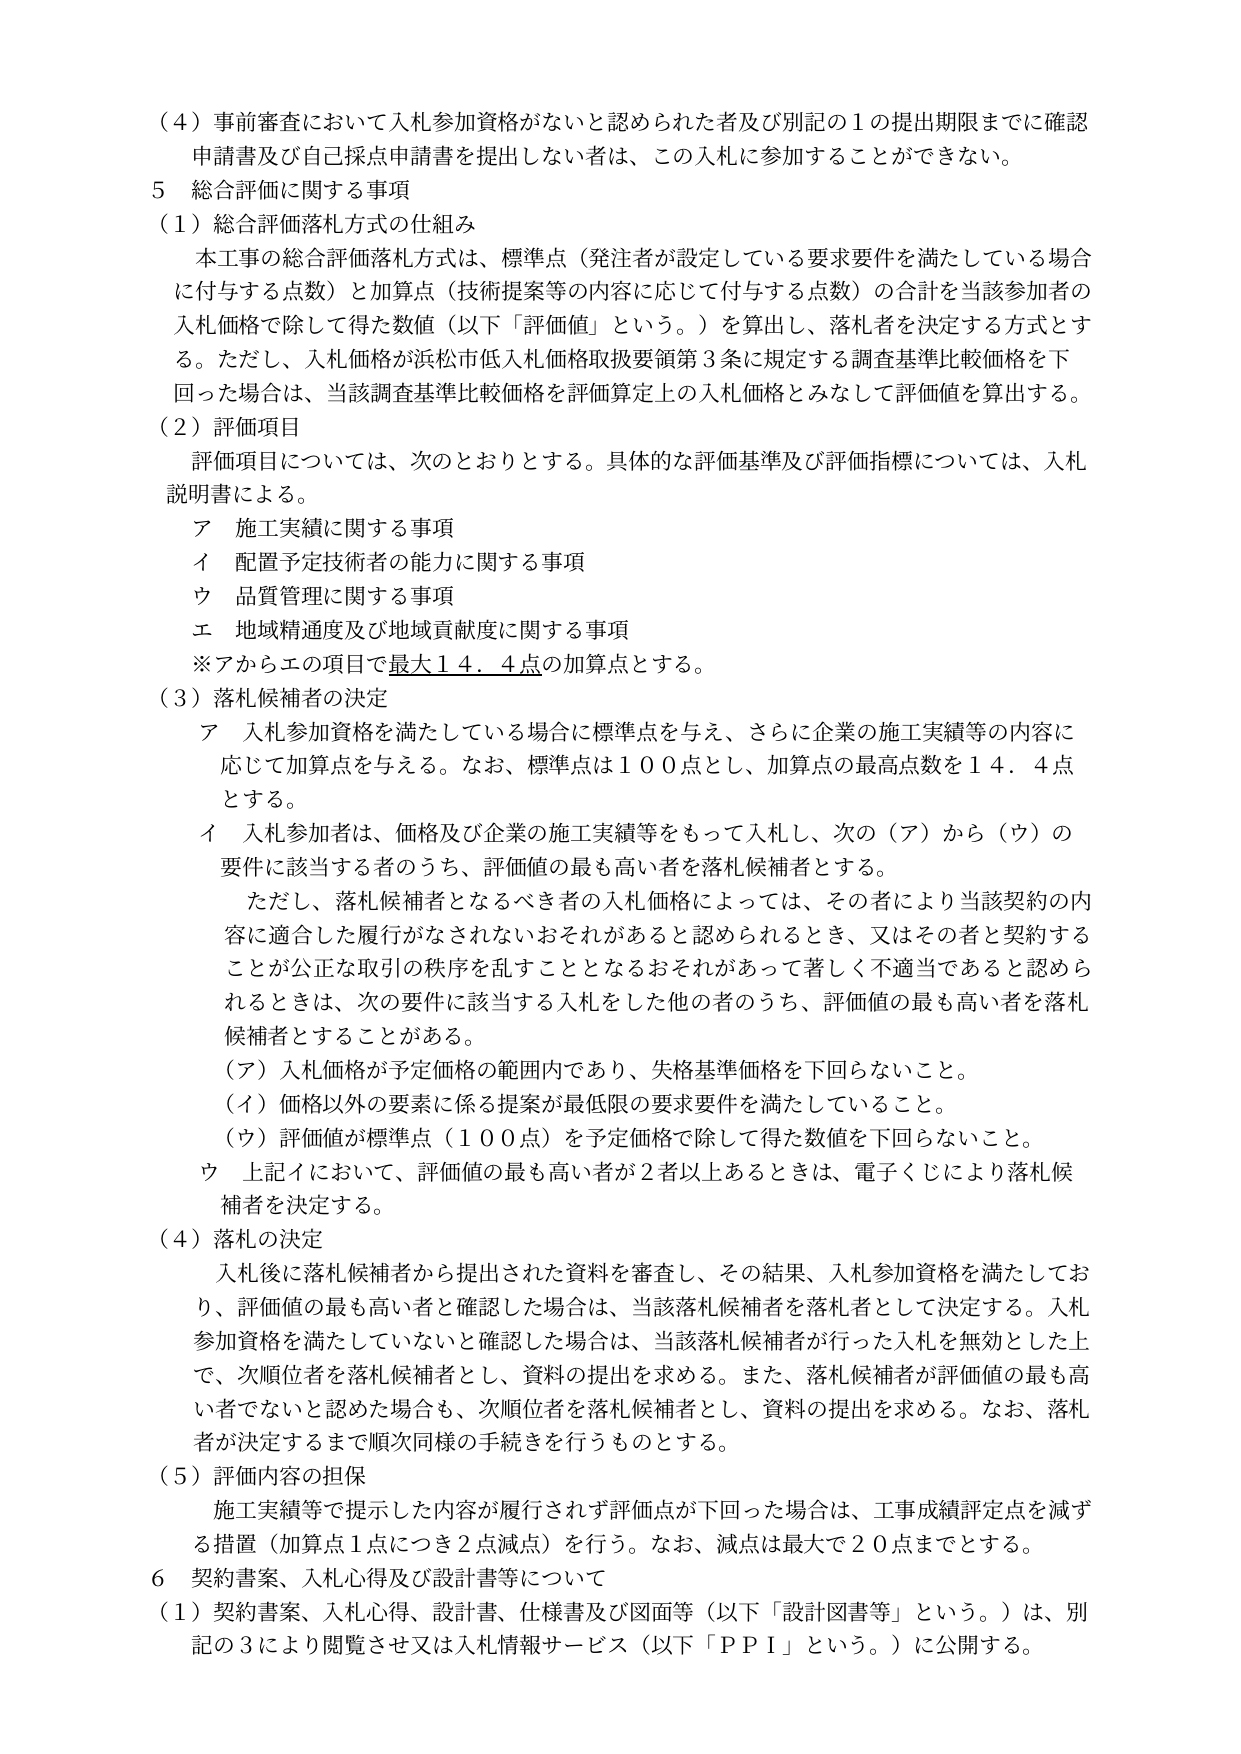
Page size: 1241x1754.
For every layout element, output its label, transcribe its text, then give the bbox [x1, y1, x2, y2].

text （ウ）評価値が標準点（１００点）を予定価格で除して得た数値を下回らないこと。 [148, 1120, 1092, 1154]
text （イ）価格以外の要素に係る提案が最低限の要求要件を満たしていること。 [148, 1086, 1092, 1120]
text 入札後に落札候補者から提出された資料を審査し、その結果、入札参加資格を満たしており、評価値の最も高い者と確認した場合は、当該落札候補者を落札者として決定する。入札参加資格を満たしていないと確認した場合は、当該落札候補者が行った入札を無効とした上で、次順位者を落札候補者とし、資料の提出を求める。また、落札候補者が評価値の最も高い者でないと認めた場合も、次順位者を落札候補者とし、資料の提出を求める。なお、落札者が決定するまで順次同様の手続きを行うものとする。 [194, 1255, 1092, 1458]
text 評価項目については、次のとおりとする。具体的な評価基準及び評価指標については、入札説明書による。 [148, 443, 1092, 510]
text ※アからエの項目で最大１４．４点の加算点とする。 [148, 646, 1092, 680]
text ６ 契約書案、入札心得及び設計書等について [148, 1560, 1092, 1594]
text （４）事前審査において入札参加資格がないと認められた者及び別記の１の提出期限までに確認申請書及び自己採点申請書を提出しない者は、この入札に参加することができない。 [148, 104, 1092, 172]
text イ 配置予定技術者の能力に関する事項 [148, 544, 1092, 578]
text イ 入札参加者は、価格及び企業の施工実績等をもって入札し、次の（ア）から（ウ）の要件に該当する者のうち、評価値の最も高い者を落札候補者とする。 [198, 815, 1092, 883]
text （１）総合評価落札方式の仕組み [148, 206, 1092, 239]
text （２）評価項目 [148, 409, 1092, 443]
text 施工実績等で提示した内容が履行されず評価点が下回った場合は、工事成績評定点を減ずる措置（加算点１点につき２点減点）を行う。なお、減点は最大で２０点までとする。 [192, 1492, 1092, 1560]
text ア 施工実績に関する事項 [148, 510, 1092, 544]
text （５）評価内容の担保 [148, 1458, 1092, 1492]
text ウ 品質管理に関する事項 [148, 578, 1092, 612]
text ５ 総合評価に関する事項 [148, 172, 1092, 206]
text エ 地域精通度及び地域貢献度に関する事項 [148, 612, 1092, 646]
text （ア）入札価格が予定価格の範囲内であり、失格基準価格を下回らないこと。 [148, 1052, 1092, 1086]
text ア 入札参加資格を満たしている場合に標準点を与え、さらに企業の施工実績等の内容に応じて加算点を与える。なお、標準点は１００点とし、加算点の最高点数を１４．４点とする。 [199, 713, 1092, 815]
text （４）落札の決定 [148, 1221, 1092, 1255]
text ただし、落札候補者となるべき者の入札価格によっては、その者により当該契約の内容に適合した履行がなされないおそれがあると認められるとき、又はその者と契約することが公正な取引の秩序を乱すこととなるおそれがあって著しく不適当であると認められるときは、次の要件に該当する入札をした他の者のうち、評価値の最も高い者を落札候補者とすることがある。 [224, 883, 1092, 1052]
text （１）契約書案、入札心得、設計書、仕様書及び図面等（以下「設計図書等」という。）は、別記の３により閲覧させ又は入札情報サービス（以下「ＰＰＩ」という。）に公開する。 [148, 1594, 1092, 1661]
text ウ 上記イにおいて、評価値の最も高い者が２者以上あるときは、電子くじにより落札候補者を決定する。 [199, 1154, 1092, 1221]
text 本工事の総合評価落札方式は、標準点（発注者が設定している要求要件を満たしている場合に付与する点数）と加算点（技術提案等の内容に応じて付与する点数）の合計を当該参加者の入札価格で除して得た数値（以下「評価値」という。）を算出し、落札者を決定する方式とする。ただし、入札価格が浜松市低入札価格取扱要領第３条に規定する調査基準比較価格を下回った場合は、当該調査基準比較価格を評価算定上の入札価格とみなして評価値を算出する。 [173, 239, 1092, 409]
text （３）落札候補者の決定 [148, 680, 1092, 713]
